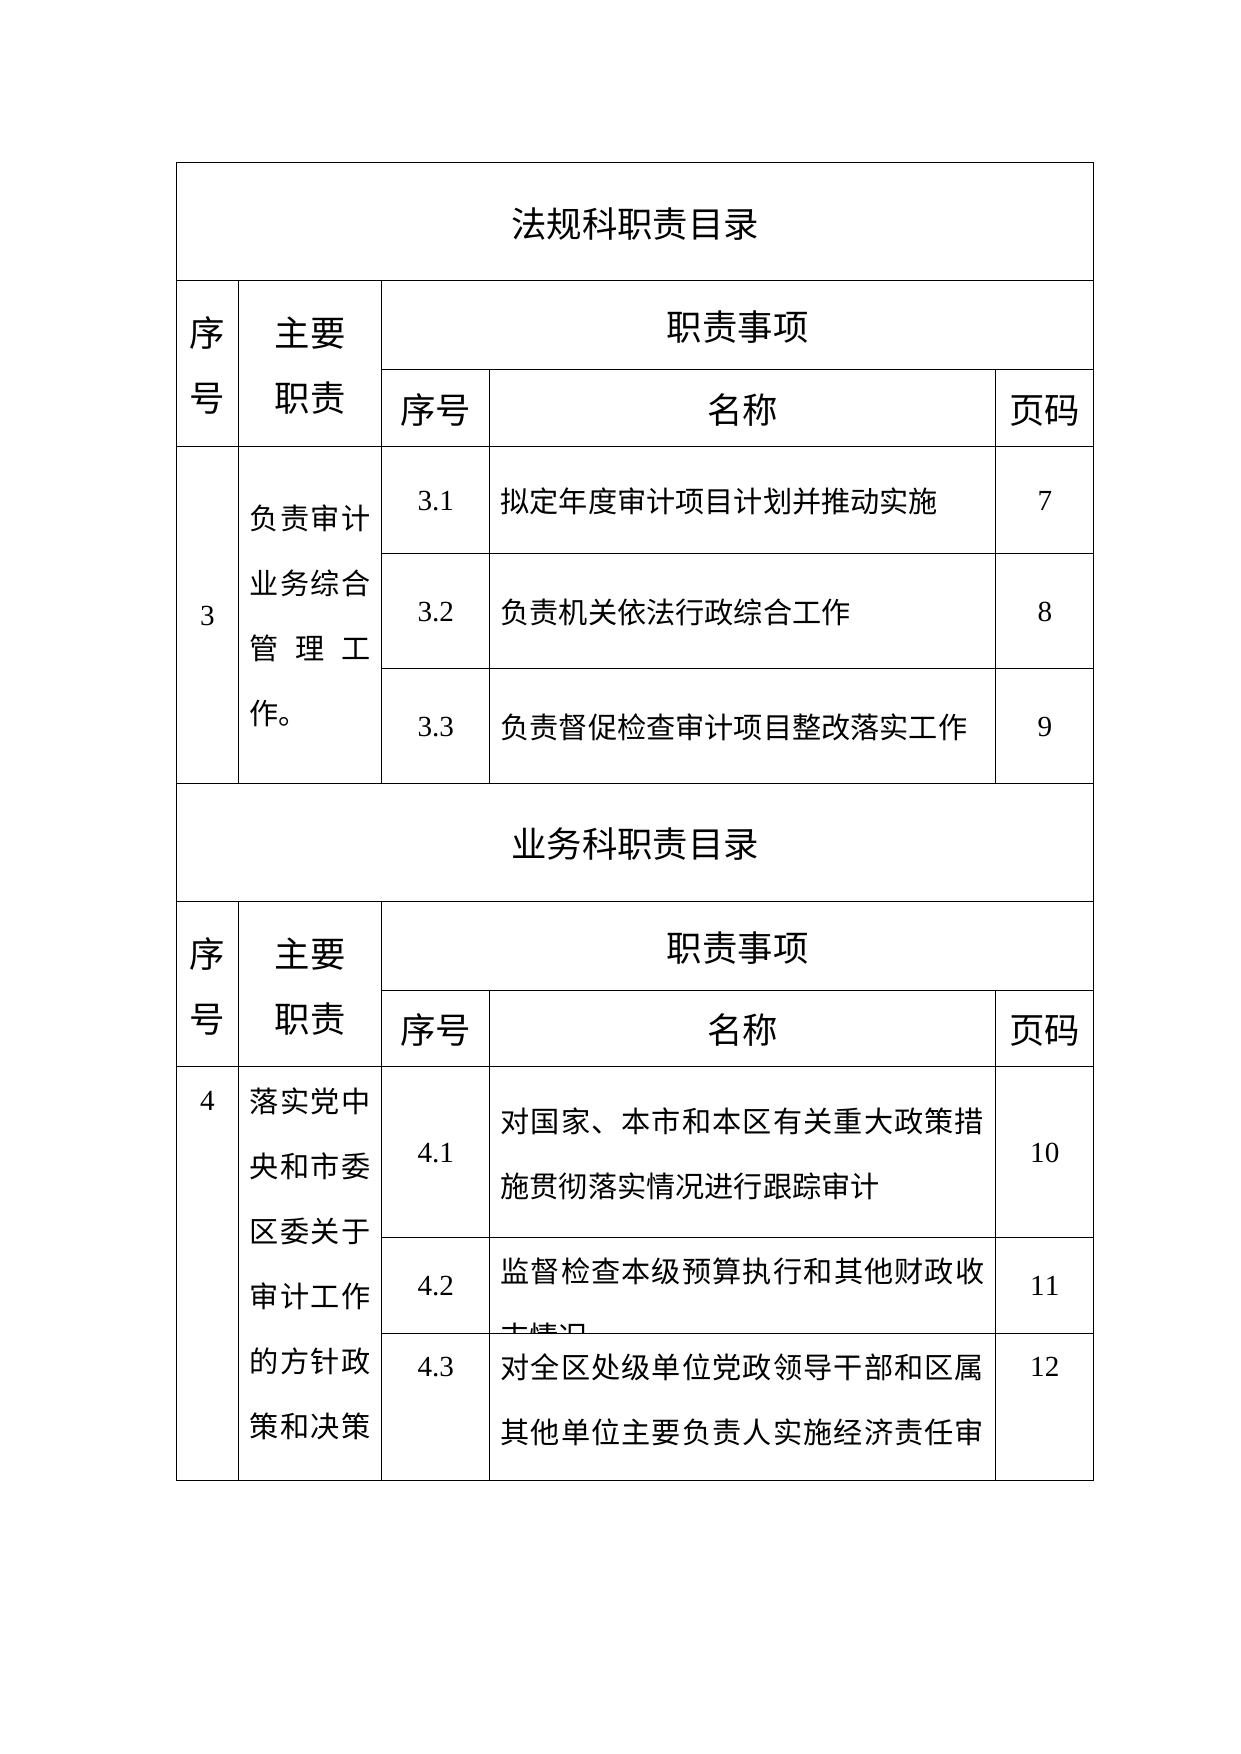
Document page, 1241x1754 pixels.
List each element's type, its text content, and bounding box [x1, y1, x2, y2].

table_cell 拟定年度审计项目计划并推动实施 [490, 447, 995, 553]
table_cell 4.1 [382, 1067, 489, 1237]
table_cell 4.2 [382, 1238, 489, 1332]
table_cell 落实党中央和市委区委关于审计工作的方针政策和决策部署，负责全区审计工作。 [239, 1067, 381, 1480]
table_cell 序号 [382, 370, 489, 446]
table_cell 4.3 [382, 1334, 489, 1480]
table_cell 负责审计业务综合管理工作。 [239, 447, 381, 783]
table_cell 序号 [177, 281, 238, 446]
table_cell 11 [996, 1238, 1093, 1332]
table_cell 职责事项 [382, 281, 1093, 369]
table_cell 9 [996, 669, 1093, 783]
table_cell 页码 [996, 991, 1093, 1066]
table_cell 序号 [177, 902, 238, 1066]
table_cell 业务科职责目录 [177, 784, 1093, 901]
table_cell 3.2 [382, 554, 489, 668]
table_cell 4 [177, 1067, 238, 1480]
table_cell 3.3 [382, 669, 489, 783]
table_cell 名称 [490, 991, 995, 1066]
table_cell 12 [996, 1334, 1093, 1480]
table_cell 10 [996, 1067, 1093, 1237]
table_cell 3.1 [382, 447, 489, 553]
table_cell 负责督促检查审计项目整改落实工作 [490, 669, 995, 783]
table_cell 名称 [490, 370, 995, 446]
table_cell 职责事项 [382, 902, 1093, 989]
table_cell 页码 [996, 370, 1093, 446]
table_cell 3 [177, 447, 238, 783]
table_cell 序号 [382, 991, 489, 1066]
table_cell 主要 职责 [239, 281, 381, 446]
table_cell 主要 职责 [239, 902, 381, 1066]
table_cell 负责机关依法行政综合工作 [490, 554, 995, 668]
table_cell 法规科职责目录 [177, 163, 1093, 280]
table_cell 对全区处级单位党政领导干部和区属其他单位主要负责人实施经济责任审计和自然资源资产离任审计 [490, 1334, 995, 1480]
table_cell 监督检查本级预算执行和其他财政收支情况 [490, 1238, 995, 1332]
table_cell 对国家、本市和本区有关重大政策措施贯彻落实情况进行跟踪审计 [490, 1067, 995, 1237]
table_cell 8 [996, 554, 1093, 668]
table_cell 7 [996, 447, 1093, 553]
